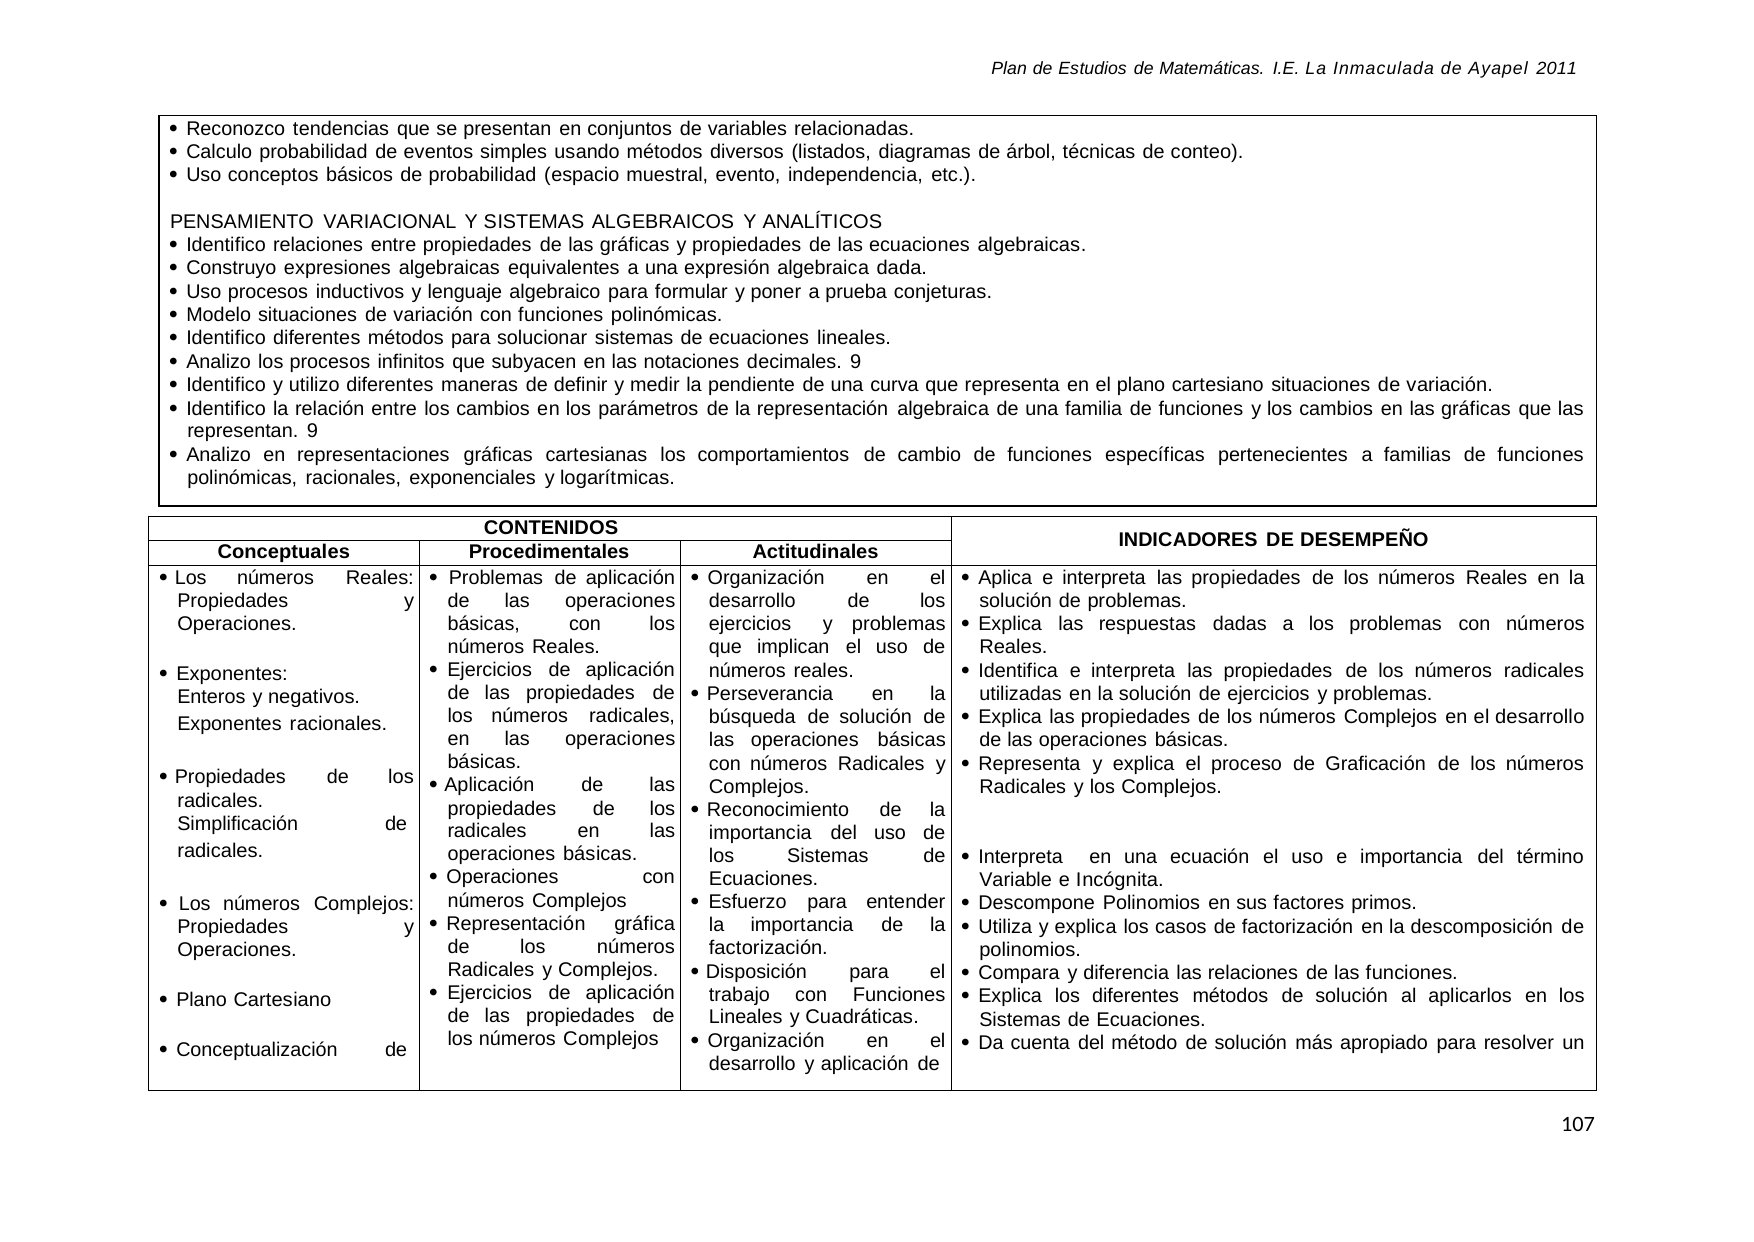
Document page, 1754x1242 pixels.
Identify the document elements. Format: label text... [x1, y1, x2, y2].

table_cell  Aplica e interpreta las propiedades de los números Reales en la solución de problemas.  Explica las respuestas dadas a los problemas con números Reales.  Identifica e interpreta las propiedades de los números radicales utilizadas en la solución de ejercicios y problemas.  Explica las propiedades de los números Complejos en el desarrollo de las operaciones básicas.  Representa y explica el proceso de Graficación de los números Radicales y los Complejos.  Interpreta en una ecuación el uso e importancia del término Variable e Incógnita.  Descompone Polinomios en sus factores primos.  Utiliza y explica los casos de factorización en la descomposición de polinomios.  Compara y diferencia las relaciones de las funciones.  Explica los diferentes métodos de solución al aplicarlos en los Sistemas de Ecuaciones.  Da cuenta del método de solución más apropiado para resolver un [952, 566, 1596, 1090]
text  Uso conceptos básicos de probabilidad (espacio muestral, evento, independencia, etc.). [170, 163, 1612, 186]
table_cell Procedimentales [420, 541, 680, 564]
text  Reconozco tendencias que se presentan en conjuntos de variables relacionadas. [170, 116, 1612, 139]
text  Uso procesos inductivos y lenguaje algebraico para formular y poner a prueba conjeturas. [170, 279, 1612, 302]
table_cell  Los números Reales: Propiedades y Operaciones.  Exponentes: Enteros y negativos. Exponentes racionales.  Propiedades de los radicales. Simplificación de radicales.  Los números Complejos: Propiedades y Operaciones.  Plano Cartesiano  Conceptualización de [149, 566, 419, 1090]
table_header INDICADORES DE DESEMPEÑO [952, 517, 1596, 564]
table_cell  Problemas de aplicación de las operaciones básicas, con los números Reales.  Ejercicios de aplicación de las propiedades de los números radicales, en las operaciones básicas.  Aplicación de las propiedades de los radicales en las operaciones básicas.  Operaciones con números Complejos  Representación gráfica de los números Radicales y Complejos.  Ejercicios de aplicación de las propiedades de los números Complejos [420, 566, 680, 1090]
table_cell Conceptuales [149, 541, 419, 564]
table_header CONTENIDOS [149, 517, 951, 540]
text  Analizo los procesos infinitos que subyacen en las notaciones decimales. 9 [170, 349, 1612, 372]
text  Analizo en representaciones gráficas cartesianas los comportamientos de cambio de funciones específicas pertenecientes a familias de funciones polinómicas, racionales, exponenciales y logarítmicas. [170, 443, 1591, 488]
text  Identifico diferentes métodos para solucionar sistemas de ecuaciones lineales. [170, 326, 1612, 349]
text PENSAMIENTO VARIACIONAL Y SISTEMAS ALGEBRAICOS Y ANALÍTICOS [170, 209, 1612, 232]
text  Calculo probabilidad de eventos simples usando métodos diversos (listados, diagramas de árbol, técnicas de conteo). [170, 139, 1612, 162]
text  Modelo situaciones de variación con funciones polinómicas. [170, 303, 1612, 326]
text  Construyo expresiones algebraicas equivalentes a una expresión algebraica dada. [170, 256, 1612, 279]
table_cell Actitudinales [681, 541, 951, 564]
text  Identifico y utilizo diferentes maneras de definir y medir la pendiente de una curva que representa en el plano cartesiano situaciones de variación. [170, 373, 1612, 396]
table_cell  Organización en el desarrollo de los ejercicios y problemas que implican el uso de números reales.  Perseverancia en la búsqueda de solución de las operaciones básicas con números Radicales y Complejos.  Reconocimiento de la importancia del uso de los Sistemas de Ecuaciones.  Esfuerzo para entender la importancia de la factorización.  Disposición para el trabajo con Funciones Lineales y Cuadráticas.  Organización en el desarrollo y aplicación de [681, 566, 951, 1090]
text  Identifico relaciones entre propiedades de las gráficas y propiedades de las ecuaciones algebraicas. [170, 233, 1612, 256]
text  Identifico la relación entre los cambios en los parámetros de la representación algebraica de una familia de funciones y los cambios en las gráficas que las representan. 9 [170, 396, 1590, 442]
